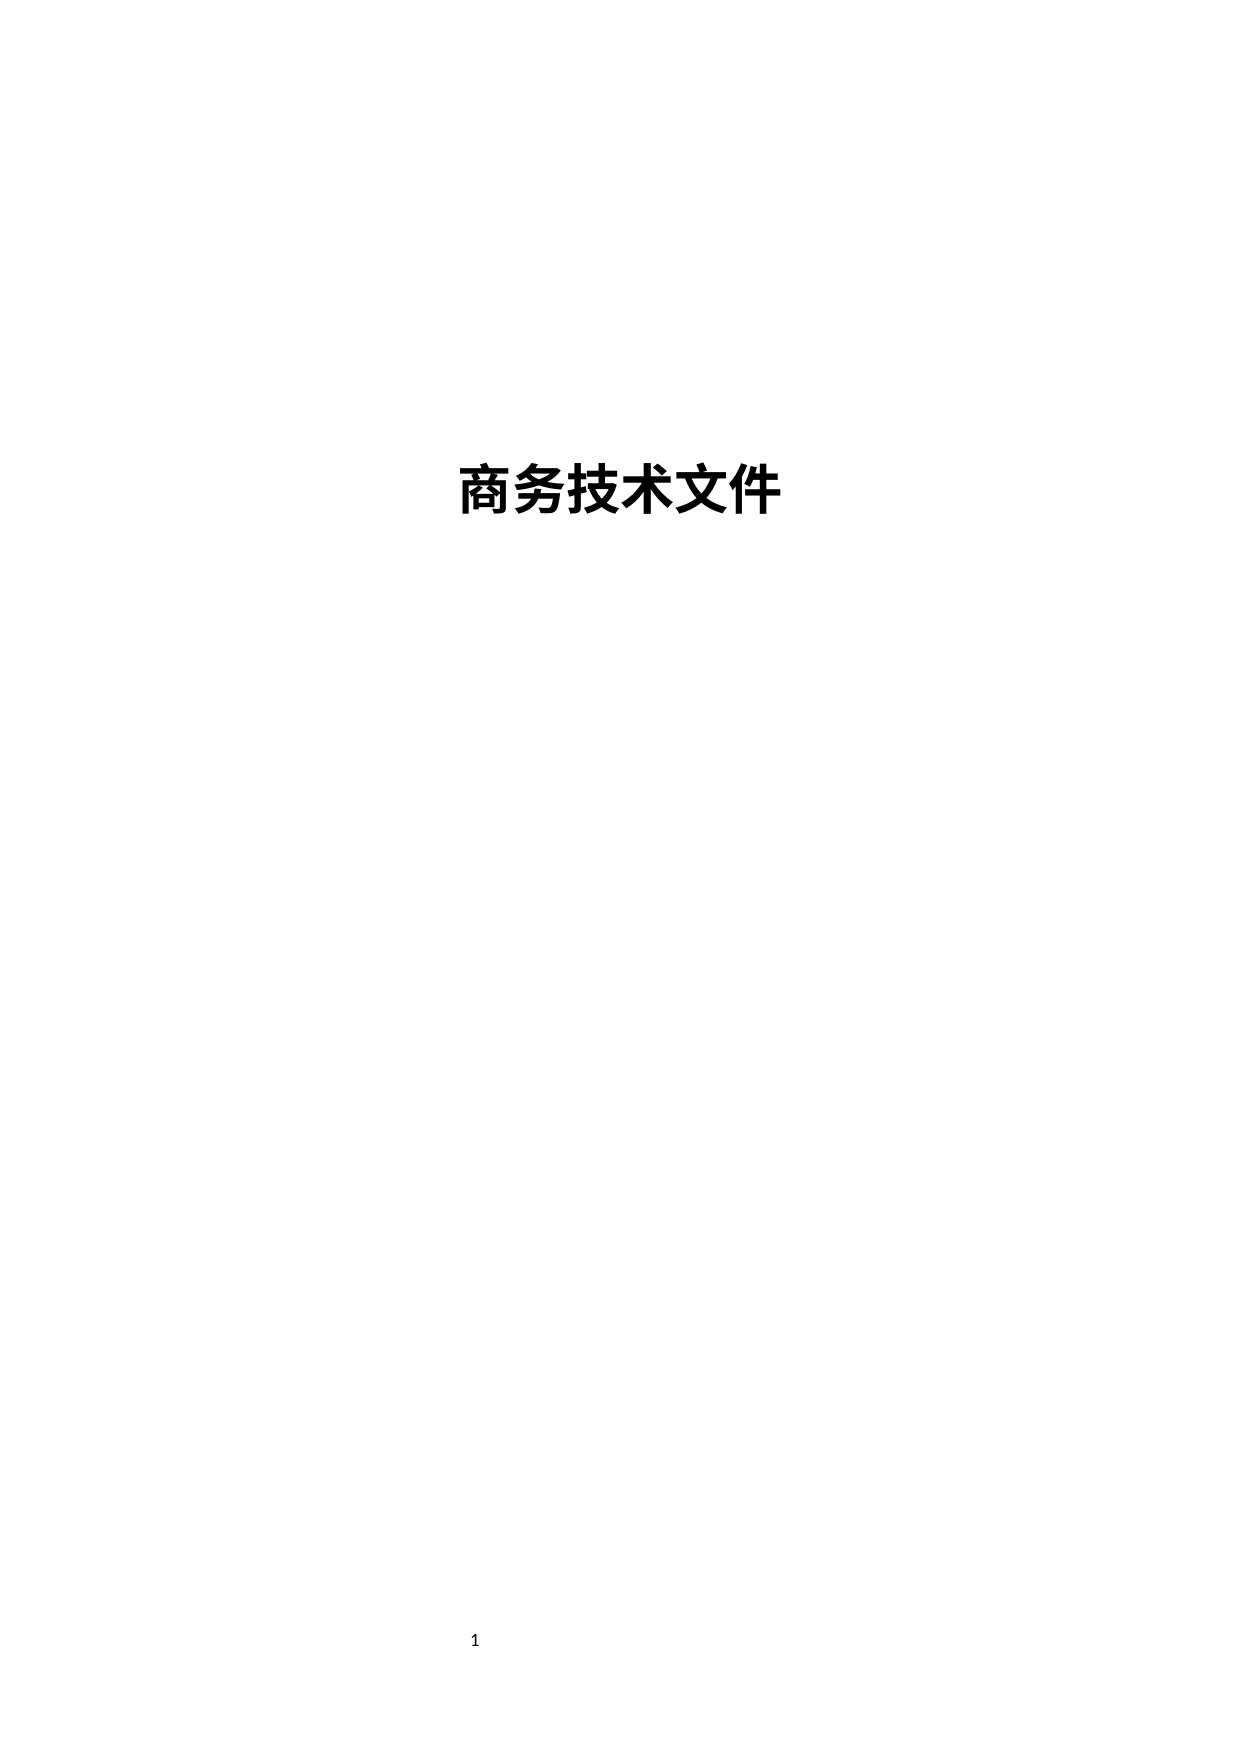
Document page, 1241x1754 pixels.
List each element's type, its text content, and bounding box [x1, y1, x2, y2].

text 商务技术文件 [153, 446, 1087, 525]
